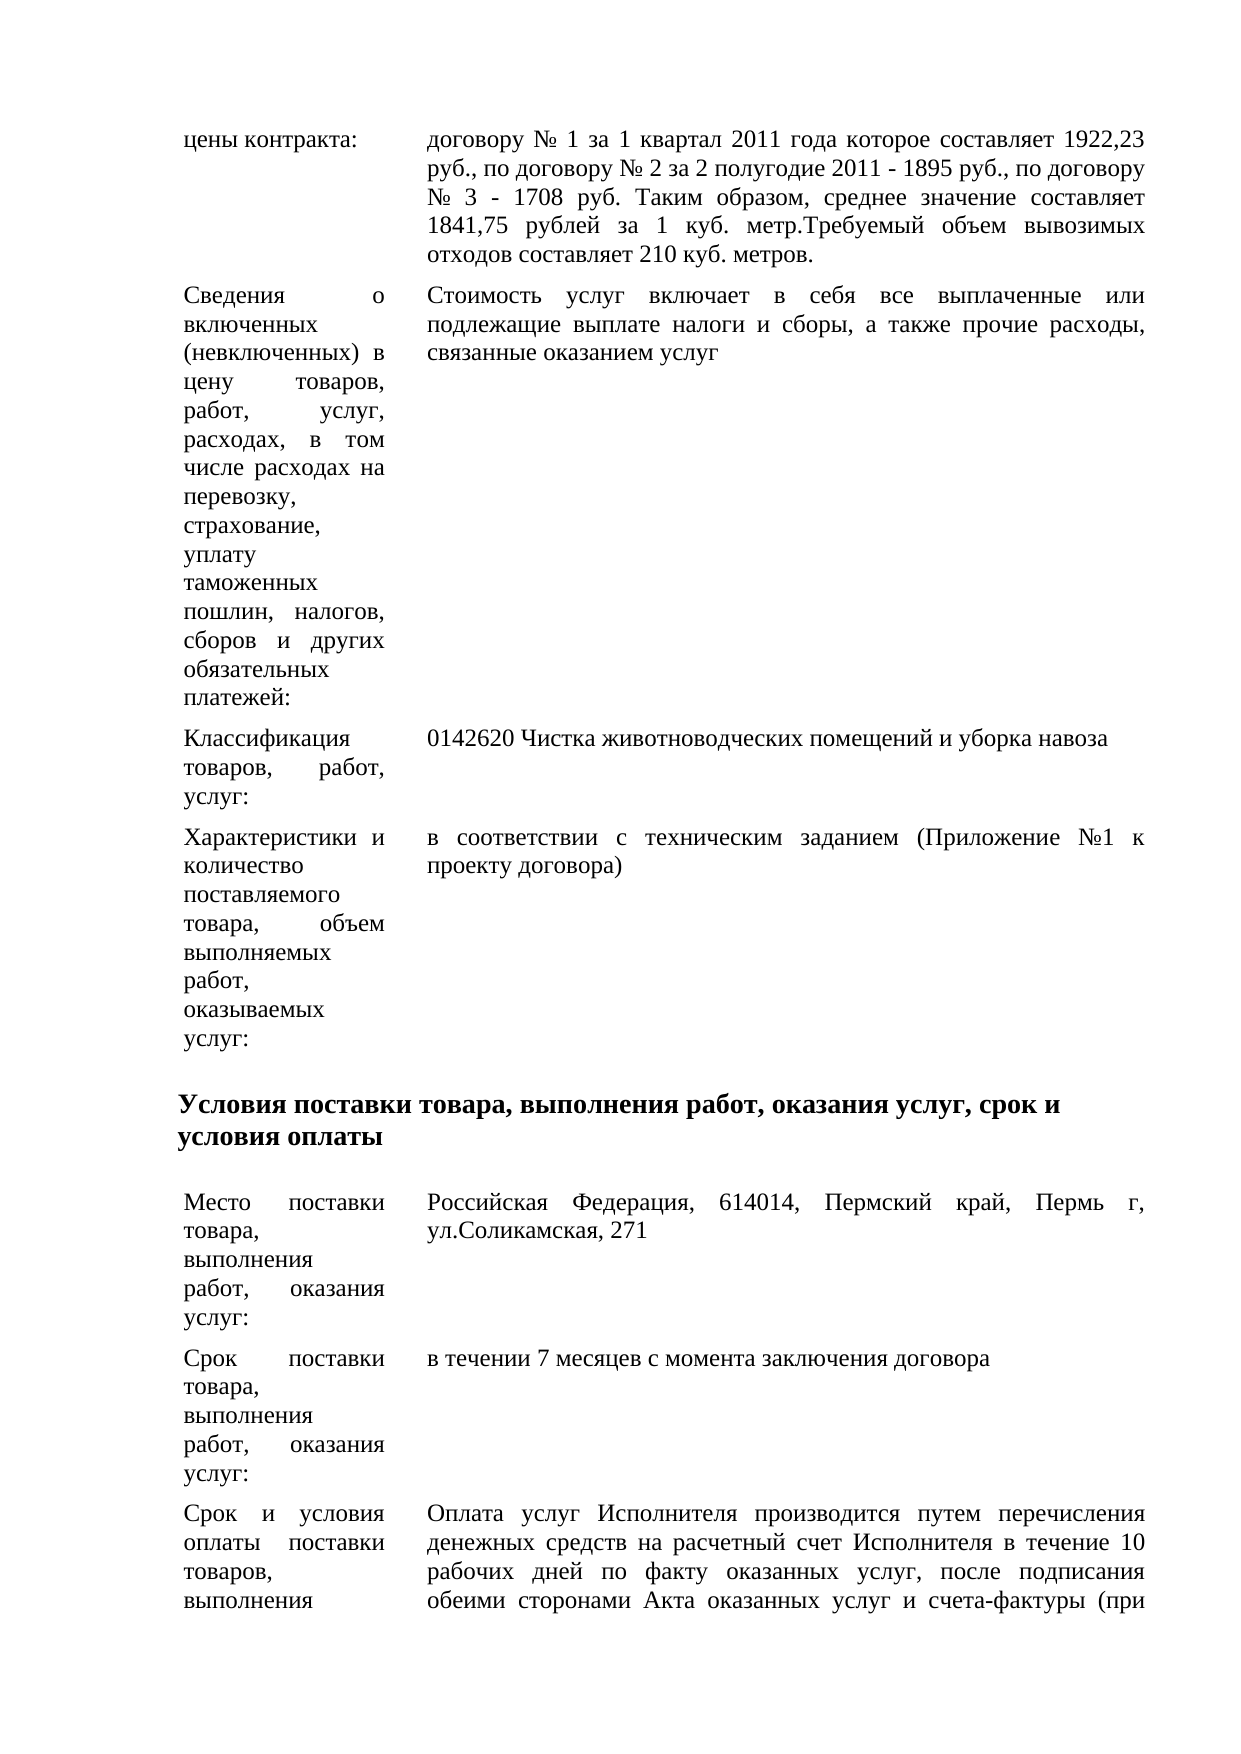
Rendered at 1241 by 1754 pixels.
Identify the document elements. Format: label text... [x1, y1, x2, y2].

table_cell Срок поставки товара, выполнения работ, оказания услуг: [177, 1337, 421, 1492]
table_cell Сведения о включенных (невключенных) в цену товаров, работ, услуг, расходах, в том числе расходах на перевозку, страхование, уплату таможенных пошлин, налогов, сборов и других обязательных платежей: [177, 274, 421, 717]
table_header Российская Федерация, 614014, Пермский край, Пермь г, ул.Соликамская, 271 [421, 1181, 1152, 1337]
table_cell в соответствии с техническим заданием (Приложение №1 к проекту договора) [421, 816, 1152, 1058]
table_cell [177, 1493, 421, 1619]
table_cell Характеристики и количество поставляемого товара, объем выполняемых работ, оказываемых услуг: [177, 816, 421, 1058]
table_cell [421, 1493, 1152, 1619]
table_cell в течении 7 месяцев с момента заключения договора [421, 1337, 1152, 1492]
table_cell 0142620 Чистка животноводческих помещений и уборка навоза [421, 717, 1152, 816]
table_cell Стоимость услуг включает в себя все выплаченные или подлежащие выплате налоги и сборы, а также прочие расходы, связанные оказанием услуг [421, 274, 1152, 717]
table_header Место поставки товара, выполнения работ, оказания услуг: [177, 1181, 421, 1337]
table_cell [177, 118, 421, 274]
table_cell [421, 118, 1152, 274]
table_cell Классификация товаров, работ, услуг: [177, 717, 421, 816]
text Условия поставки товара, выполнения работ, оказания услуг, срок и условия оплаты [177, 1087, 1152, 1152]
